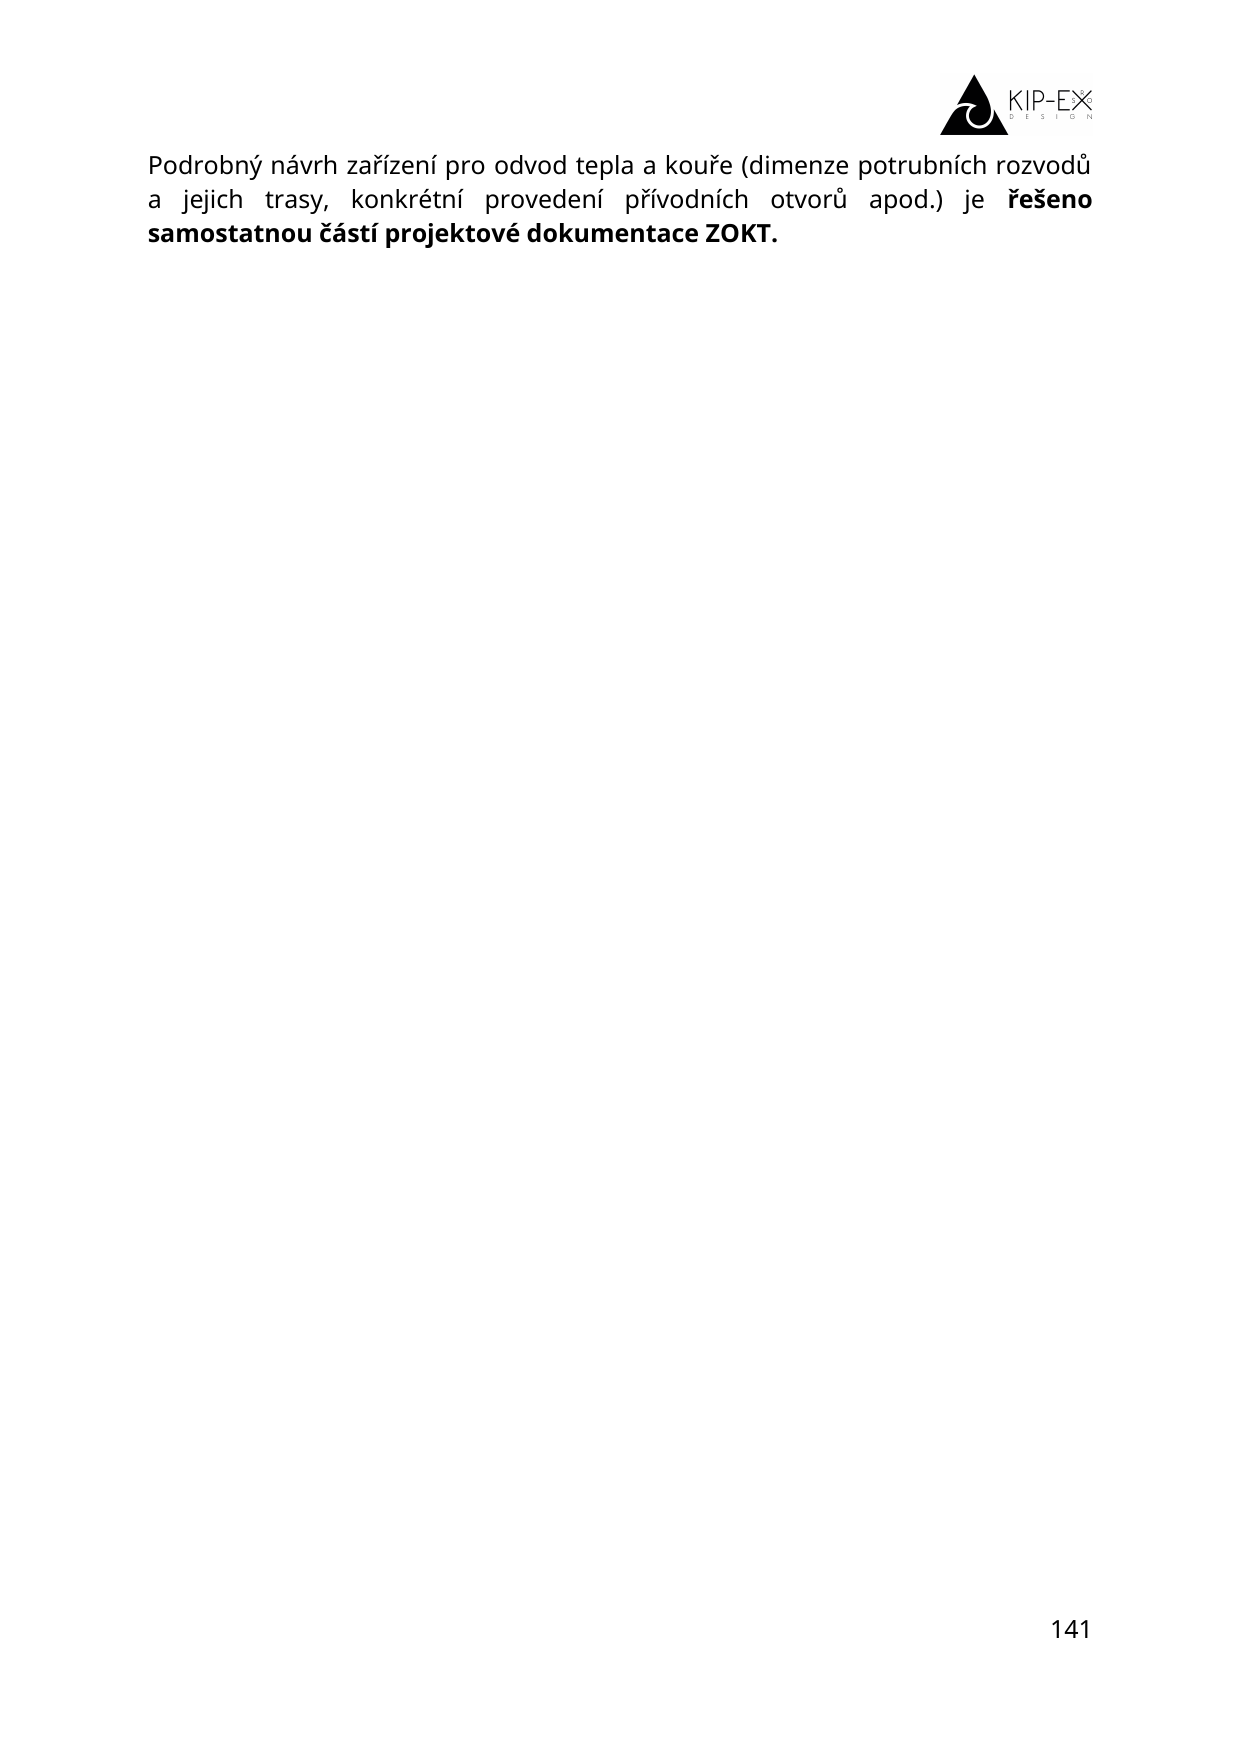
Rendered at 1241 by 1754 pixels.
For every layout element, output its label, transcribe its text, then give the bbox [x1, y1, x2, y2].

picture [939, 73, 1093, 136]
list Podrobný návrh zařízení pro odvod tepla a kouře (dimenze potrubních rozvodů a jejich trasy, konkrétní provedení přívodních otvorů apod.) je řešeno samostatnou částí projektové dokumentace ZOKT. [148, 148, 1093, 250]
